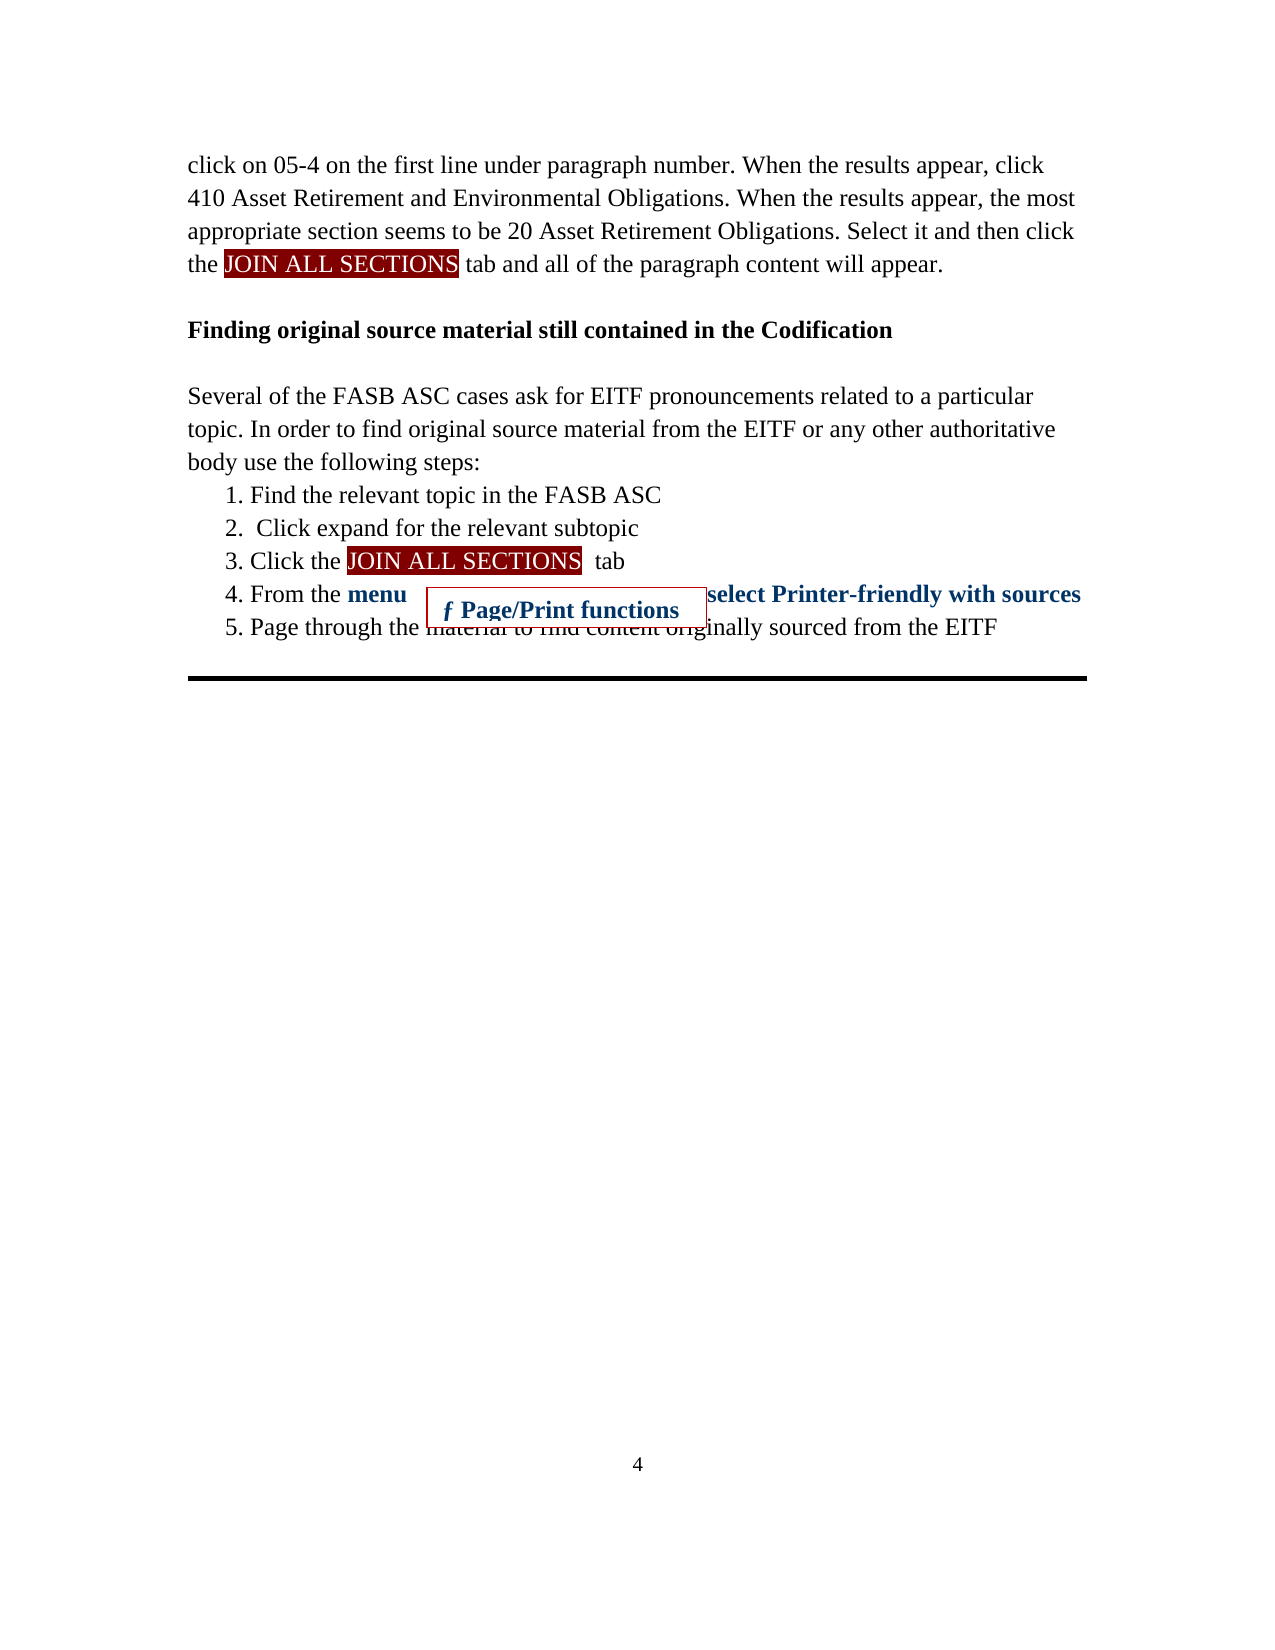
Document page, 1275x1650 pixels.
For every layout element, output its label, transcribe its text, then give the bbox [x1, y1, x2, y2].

text 1. Find the relevant topic in the FASB ASC [187, 480, 1087, 509]
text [187, 150, 1087, 278]
text 4. From the menu select Printer-friendly with sources [187, 579, 1087, 608]
text 5. Page through the material to find content originally sourced from the EITF [187, 612, 1087, 641]
text 3. Click the JOIN ALL SECTIONS tab [187, 546, 347, 575]
text 2. Click expand for the relevant subtopic [187, 513, 1087, 542]
text 3. Click the JOIN ALL SECTIONS tab [582, 546, 1087, 575]
text Finding original source material still contained in the Codification [187, 315, 1087, 344]
text Several of the FASB ASC cases ask for EITF pronouncements related to a particular topic. In order to find original source material from the EITF or any other authoritative body use the following steps: [187, 381, 1087, 476]
